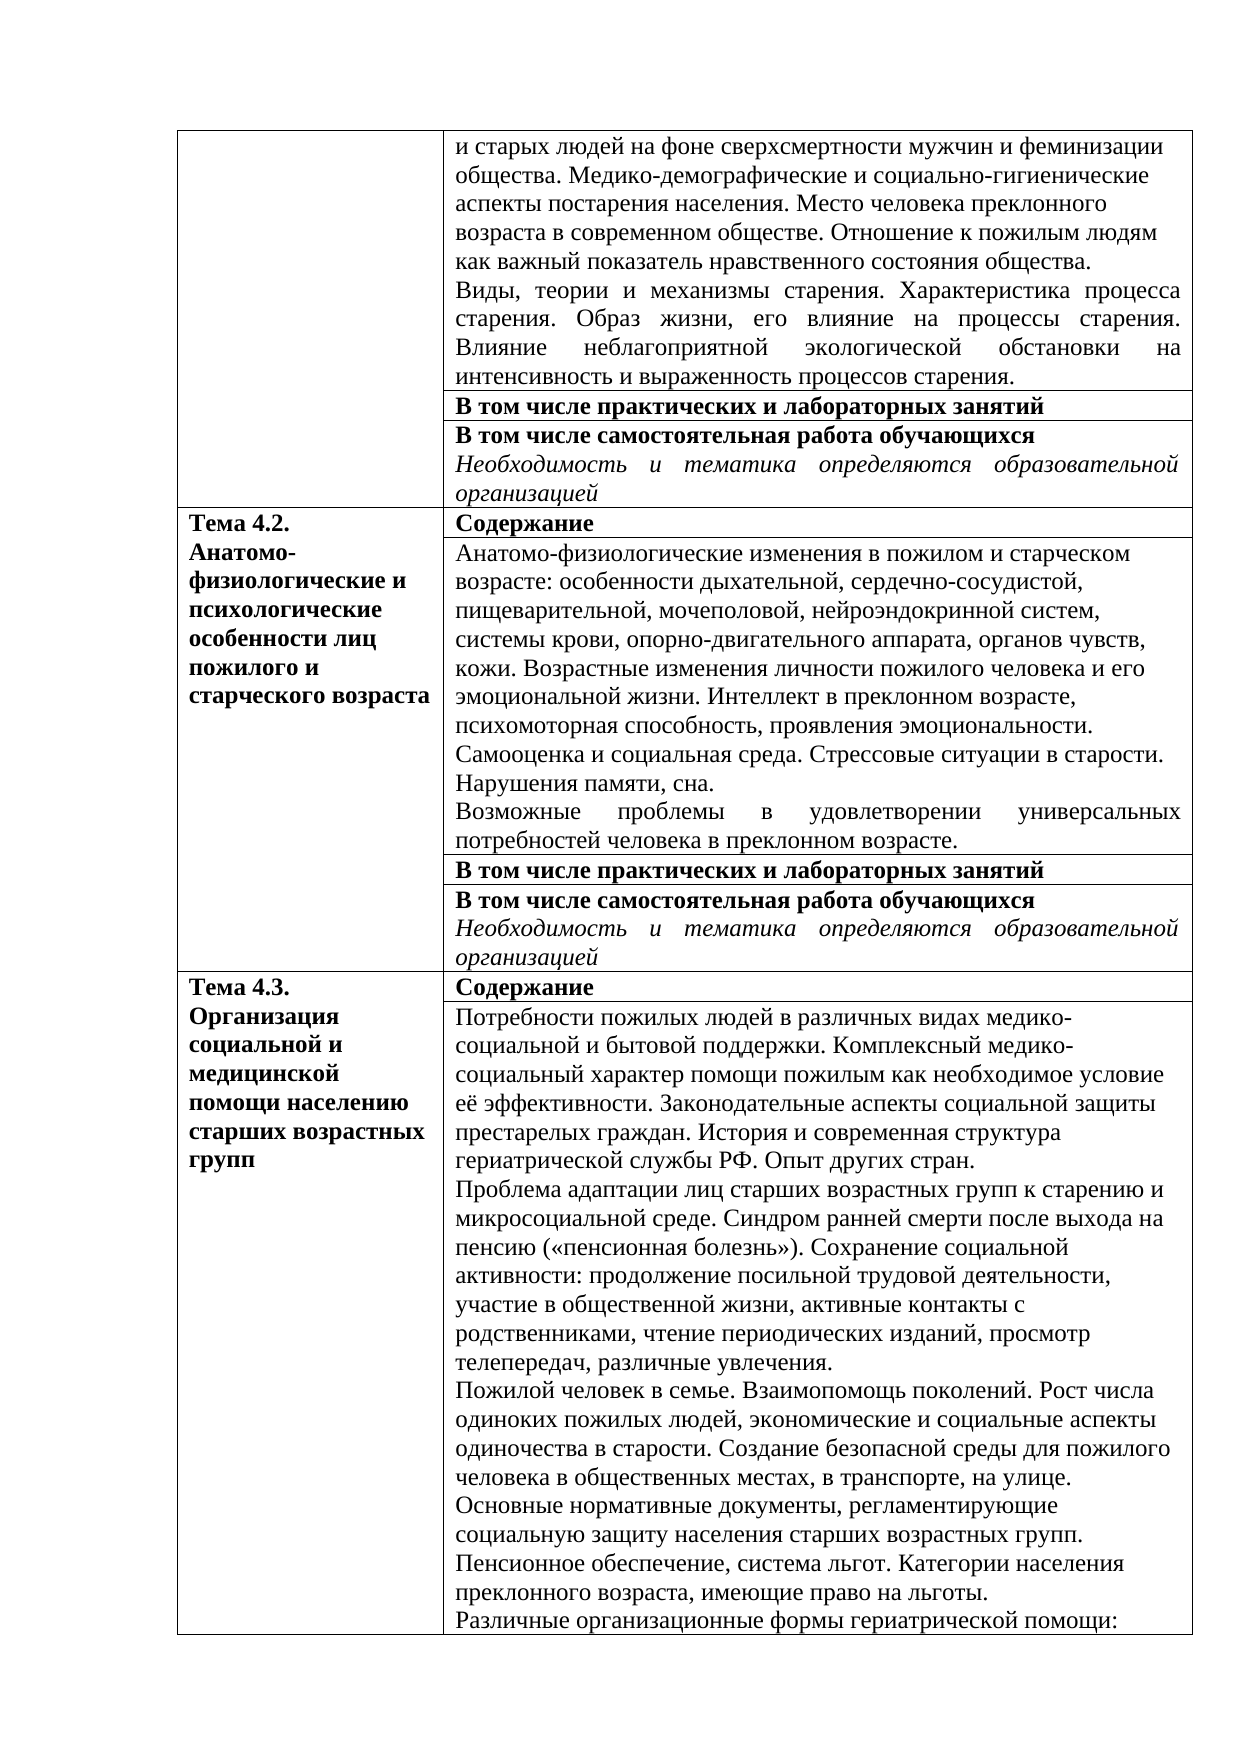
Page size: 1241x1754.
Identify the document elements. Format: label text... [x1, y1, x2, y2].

table_cell В том числе самостоятельная работа обучающихся Необходимость и тематика определяются образовательной организацией [444, 421, 1192, 507]
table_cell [444, 1002, 1192, 1634]
table_cell Тема 4.3. Организация социальной и медицинской помощи населению старших возрастных групп [178, 972, 443, 1634]
table_cell Содержание [444, 972, 1192, 1001]
table_cell Тема 4.2. Анатомо-физиологические и психологические особенности лиц пожилого и старческого возраста [178, 508, 443, 971]
table_cell В том числе практических и лабораторных занятий [444, 391, 1192, 419]
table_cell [444, 131, 1192, 390]
table_cell В том числе практических и лабораторных занятий [444, 855, 1192, 884]
table_cell Содержание [444, 508, 1192, 537]
table_cell В том числе самостоятельная работа обучающихся Необходимость и тематика определяются образовательной организацией [444, 885, 1192, 971]
table_cell Анатомо-физиологические изменения в пожилом и старческом возрасте: особенности дыхательной, сердечно-сосудистой, пищеварительной, мочеполовой, нейроэндокринной систем, системы крови, опорно-двигательного аппарата, органов чувств, кожи. Возрастные изменения личности пожилого человека и его эмоциональной жизни. Интеллект в преклонном возрасте, психомоторная способность, проявления эмоциональности. Самооценка и социальная среда. Стрессовые ситуации в старости. Нарушения памяти, сна. Возможные проблемы в удовлетворении универсальных потребностей человека в преклонном возрасте. [444, 538, 1192, 854]
